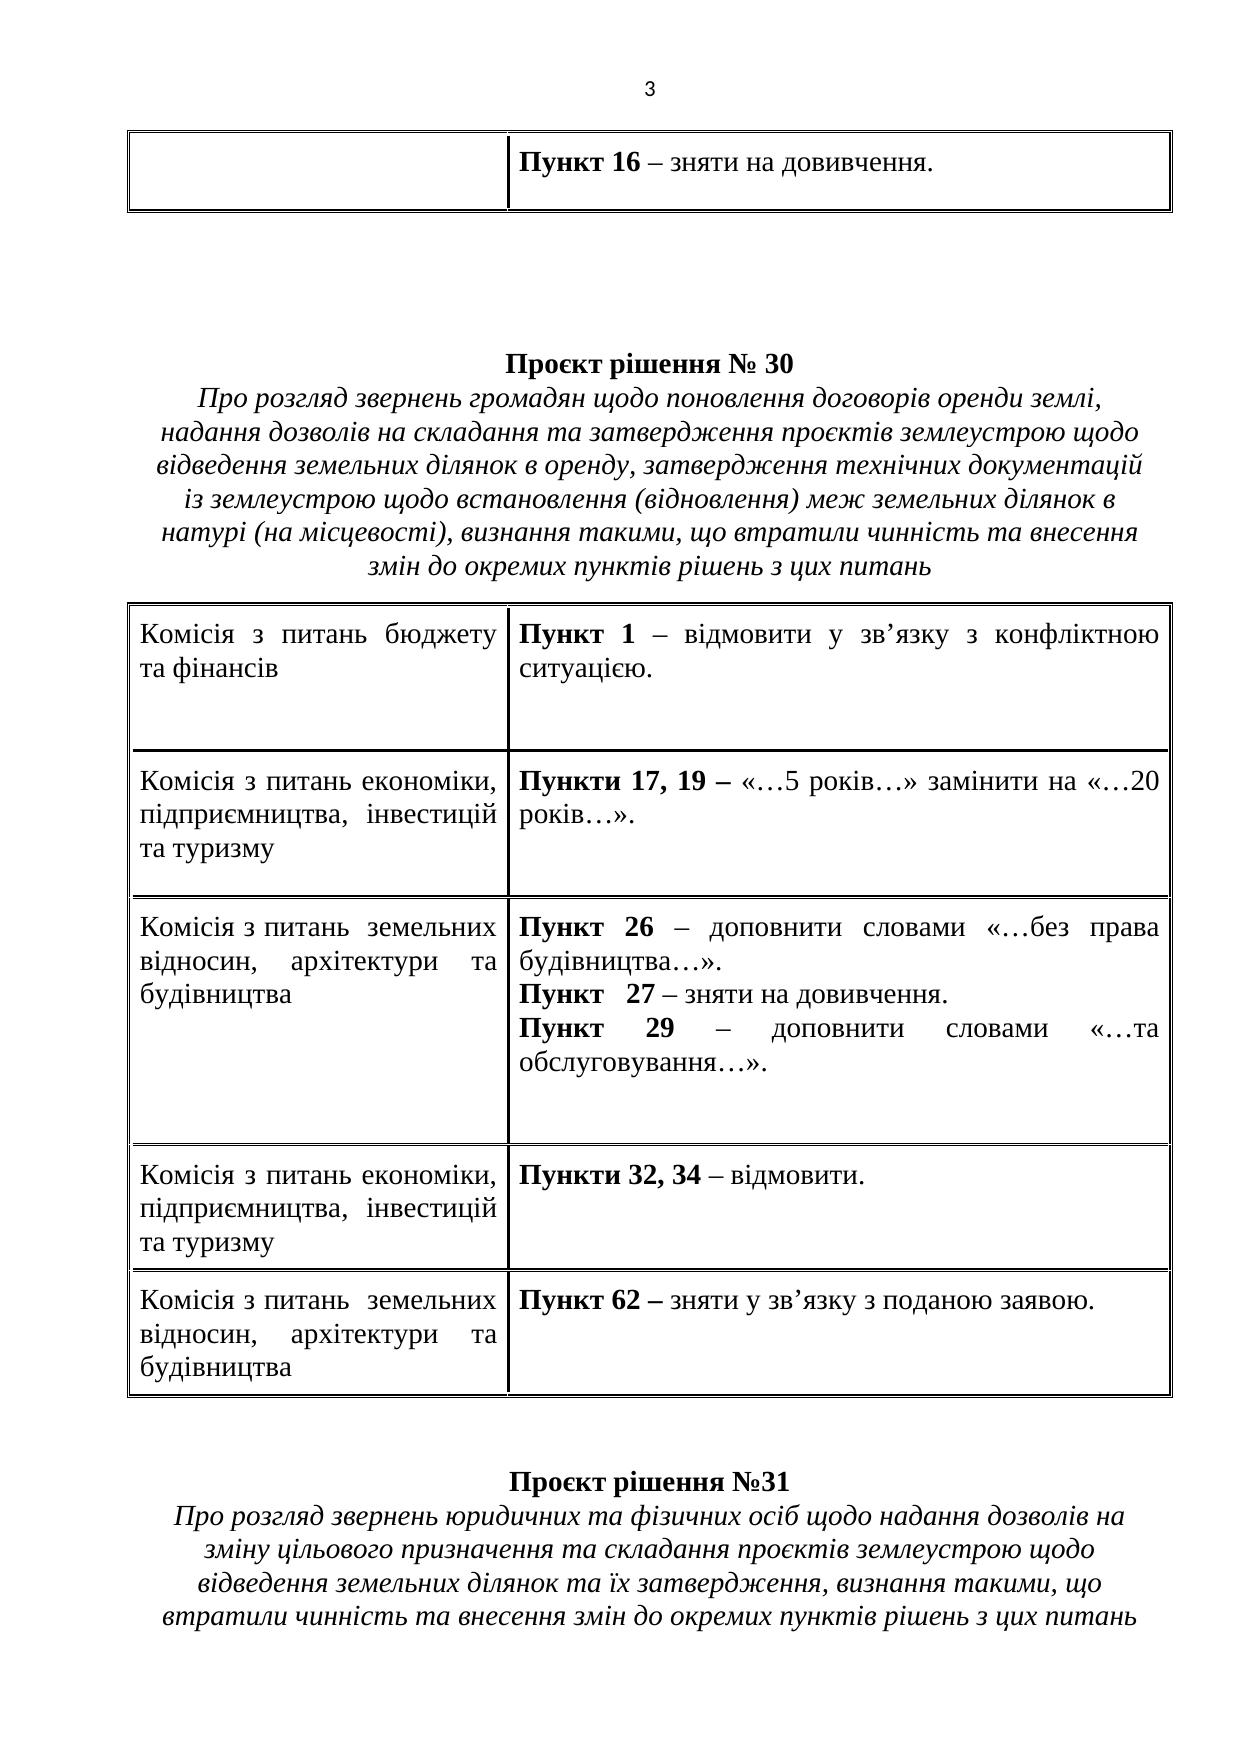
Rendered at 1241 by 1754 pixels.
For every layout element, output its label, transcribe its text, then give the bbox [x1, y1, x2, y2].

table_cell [508, 133, 1169, 209]
table_cell Комісія з питань земельних відносин, архітектури та будівництва [130, 895, 507, 1143]
table_cell Комісія з питань економіки, підприємництва, інвестицій та туризму [130, 749, 507, 895]
text Проєкт рішення № 30 [148, 347, 1152, 380]
table_header Пункт 1 – відмовити у зв’язку з конфліктною ситуацією. [508, 606, 1169, 749]
text Про розгляд звернень громадян щодо поновлення договорів оренди землі, надання дозволів на складання та затвердження проєктів землеустрою щодо відведення земельних ділянок в оренду, затвердження технічних документацій із землеустрою щодо встановлення (відновлення) меж земельних ділянок в натурі (на місцевості), визнання такими, що втратили чинність та внесення змін до окремих пунктів рішень з цих питань [932, 380, 1152, 581]
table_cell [129, 131, 508, 209]
table_cell Пункти 32, 34 – відмовити. [508, 1143, 1171, 1268]
table_cell Комісія з питань економіки, підприємництва, інвестицій та туризму [129, 1143, 508, 1268]
table_cell Пункт 26 – доповнити словами «…без права будівництва…». Пункт 27 – зняти на довивчення. Пункт 29 – доповнити словами «…та обслуговування…». [510, 895, 1170, 1143]
text Про розгляд звернень громадян щодо поновлення договорів оренди землі, надання дозволів на складання та затвердження проєктів землеустрою щодо відведення земельних ділянок в оренду, затвердження технічних документацій із землеустрою щодо встановлення (відновлення) меж земельних ділянок в натурі (на місцевості), визнання такими, що втратили чинність та внесення змін до окремих пунктів рішень з цих питань [148, 380, 368, 581]
text Про розгляд звернень юридичних та фізичних осіб щодо надання дозволів на зміну цільового призначення та складання проєктів землеустрою щодо відведення земельних ділянок та їх затвердження, визнання такими, що втратили чинність та внесення змін до окремих пунктів рішень з цих питань [148, 1498, 1152, 1632]
table_cell Пункт 62 – зняти у зв’язку з поданою заявою. [508, 1268, 1170, 1394]
table_cell Комісія з питань земельних відносин, архітектури та будівництва [130, 1268, 508, 1394]
table_header Комісія з питань бюджету та фінансів [130, 604, 508, 749]
text Проєкт рішення №31 [148, 1464, 1152, 1498]
table_cell Пункти 17, 19 – «…5 років…» замінити на «…20 років…». [510, 749, 1169, 895]
